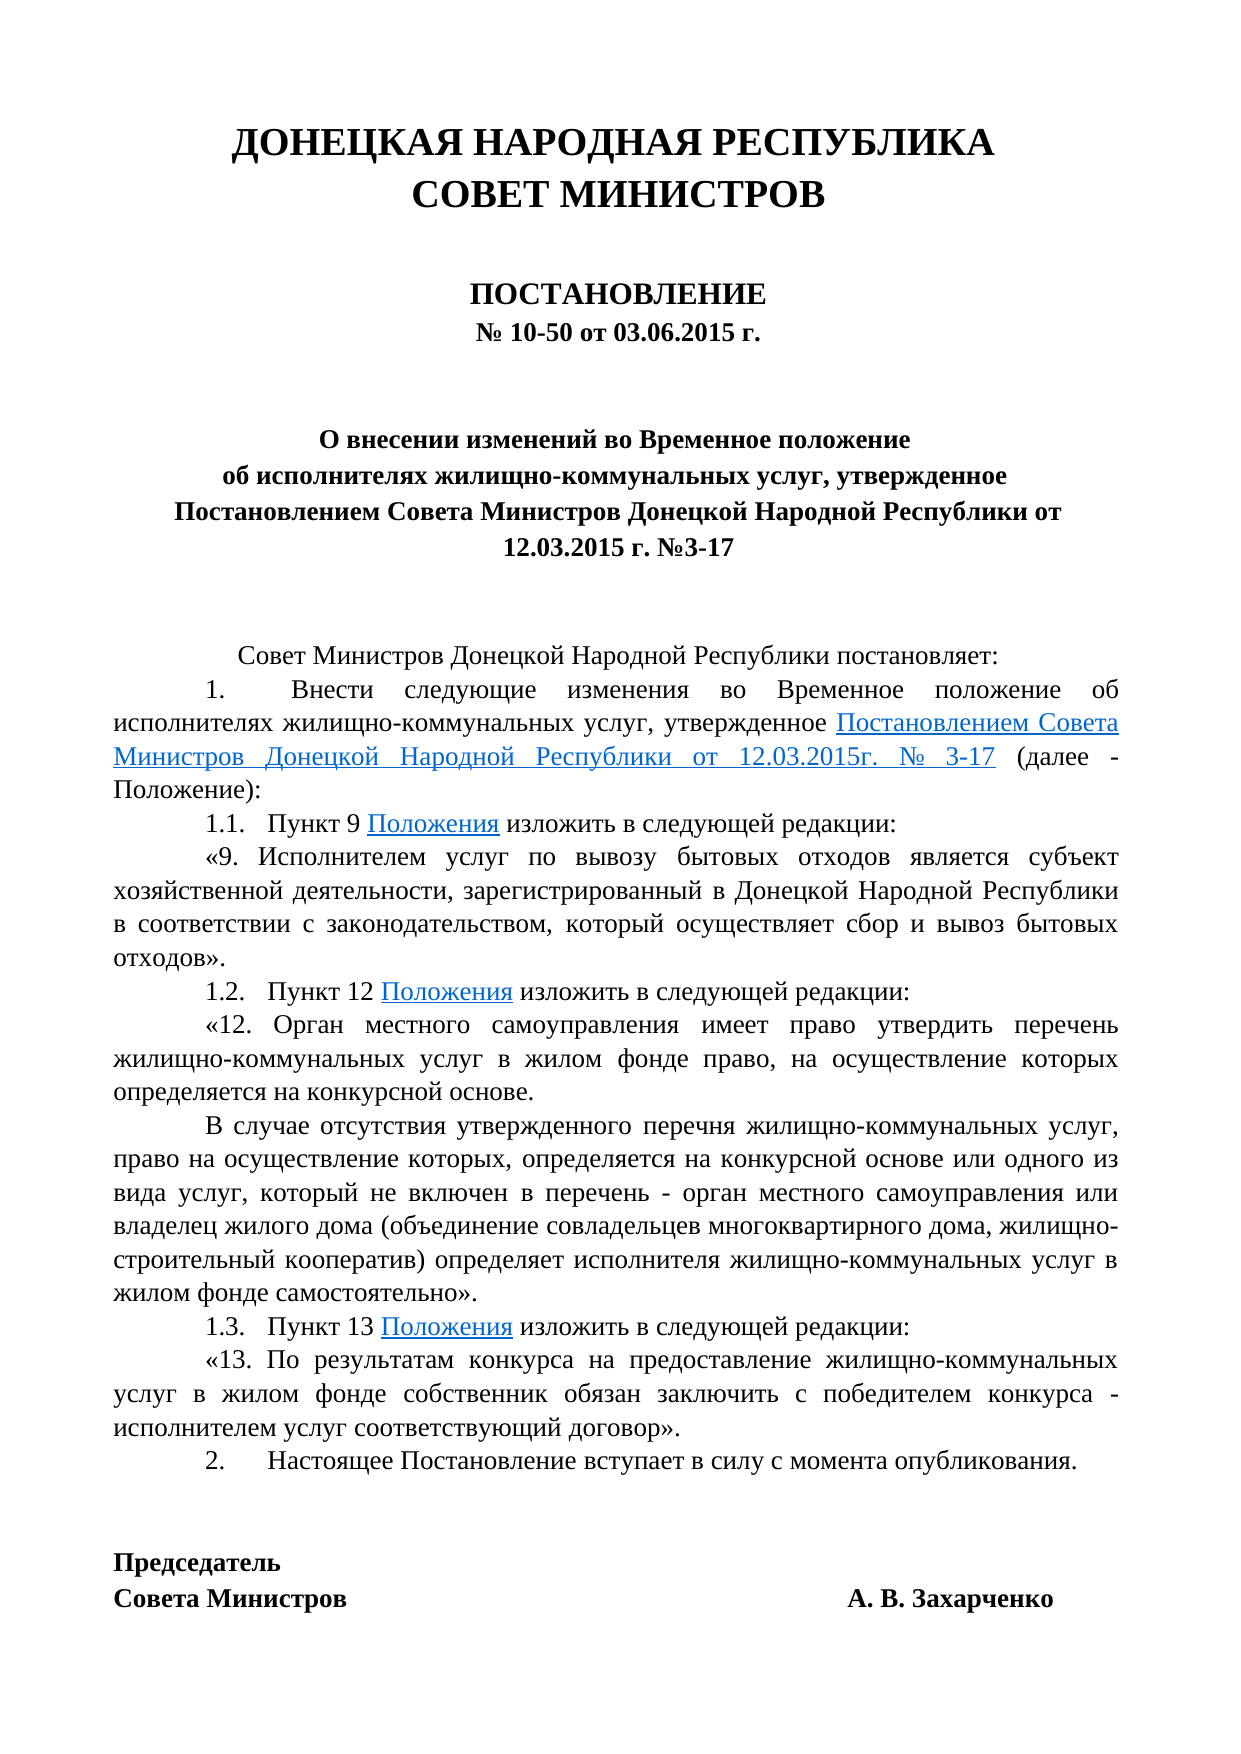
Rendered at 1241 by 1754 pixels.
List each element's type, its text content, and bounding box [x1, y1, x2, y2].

text «12. Орган местного самоуправления имеет право утвердить перечень жилищно-коммунальных услуг в жилом фонде право, на осуществление которых определяется на конкурсной основе. [113, 1007, 1119, 1107]
list Внести следующие изменения во Временное положение об исполнителях жилищно-коммунальных услуг, утвержденное Постановлением Совета Министров Донецкой Народной Республики от 12.03.2015г. № 3-17 (далее - Положение): [113, 671, 1119, 806]
text ПОСТАНОВЛЕНИЕ [116, 275, 1121, 311]
list Настоящее Постановление вступает в силу с момента опубликования. [113, 1443, 1119, 1476]
text «13. По результатам конкурса на предоставление жилищно-коммунальных услуг в жилом фонде собственник обязан заключить с победителем конкурса - исполнителем услуг соответствующий договор». [113, 1342, 1119, 1443]
text В случае отсутствия утвержденного перечня жилищно-коммунальных услуг, право на осуществление которых, определяется на конкурсной основе или одного из вида услуг, который не включен в перечень - орган местного самоуправления или владелец жилого дома (объединение совладельцев многоквартирного дома, жилищно-строительный кооператив) определяет исполнителя жилищно-коммунальных услуг в жилом фонде самостоятельно». [113, 1107, 1119, 1309]
text 12.03.2015 г. №3-17 [116, 531, 1121, 562]
list Пункт 9 Положения изложить в следующей редакции: [113, 806, 1121, 839]
text Председатель Совета Министров А. В. Захарченко [113, 1543, 1119, 1614]
text Совет Министров Донецкой Народной Республики постановляет: [115, 638, 1121, 671]
text ДОНЕЦКАЯ НАРОДНАЯ РЕСПУБЛИКА СОВЕТ МИНИСТРОВ [116, 118, 1121, 216]
list Пункт 12 Положения изложить в следующей редакции: [113, 973, 1121, 1007]
text О внесении изменений во Временное положение об исполнителях жилищно-коммунальных услуг, утвержденное Постановлением Совета Министров Донецкой Народной Республики от [116, 423, 1121, 526]
list Пункт 13 Положения изложить в следующей редакции: [113, 1309, 1121, 1342]
text «9. Исполнителем услуг по вывозу бытовых отходов является субъект хозяйственной деятельности, зарегистрированный в Донецкой Народной Республики в соответствии с законодательством, который осуществляет сбор и вывоз бытовых отходов». [113, 839, 1119, 973]
text № 10-50 от 03.06.2015 г. [116, 316, 1121, 347]
